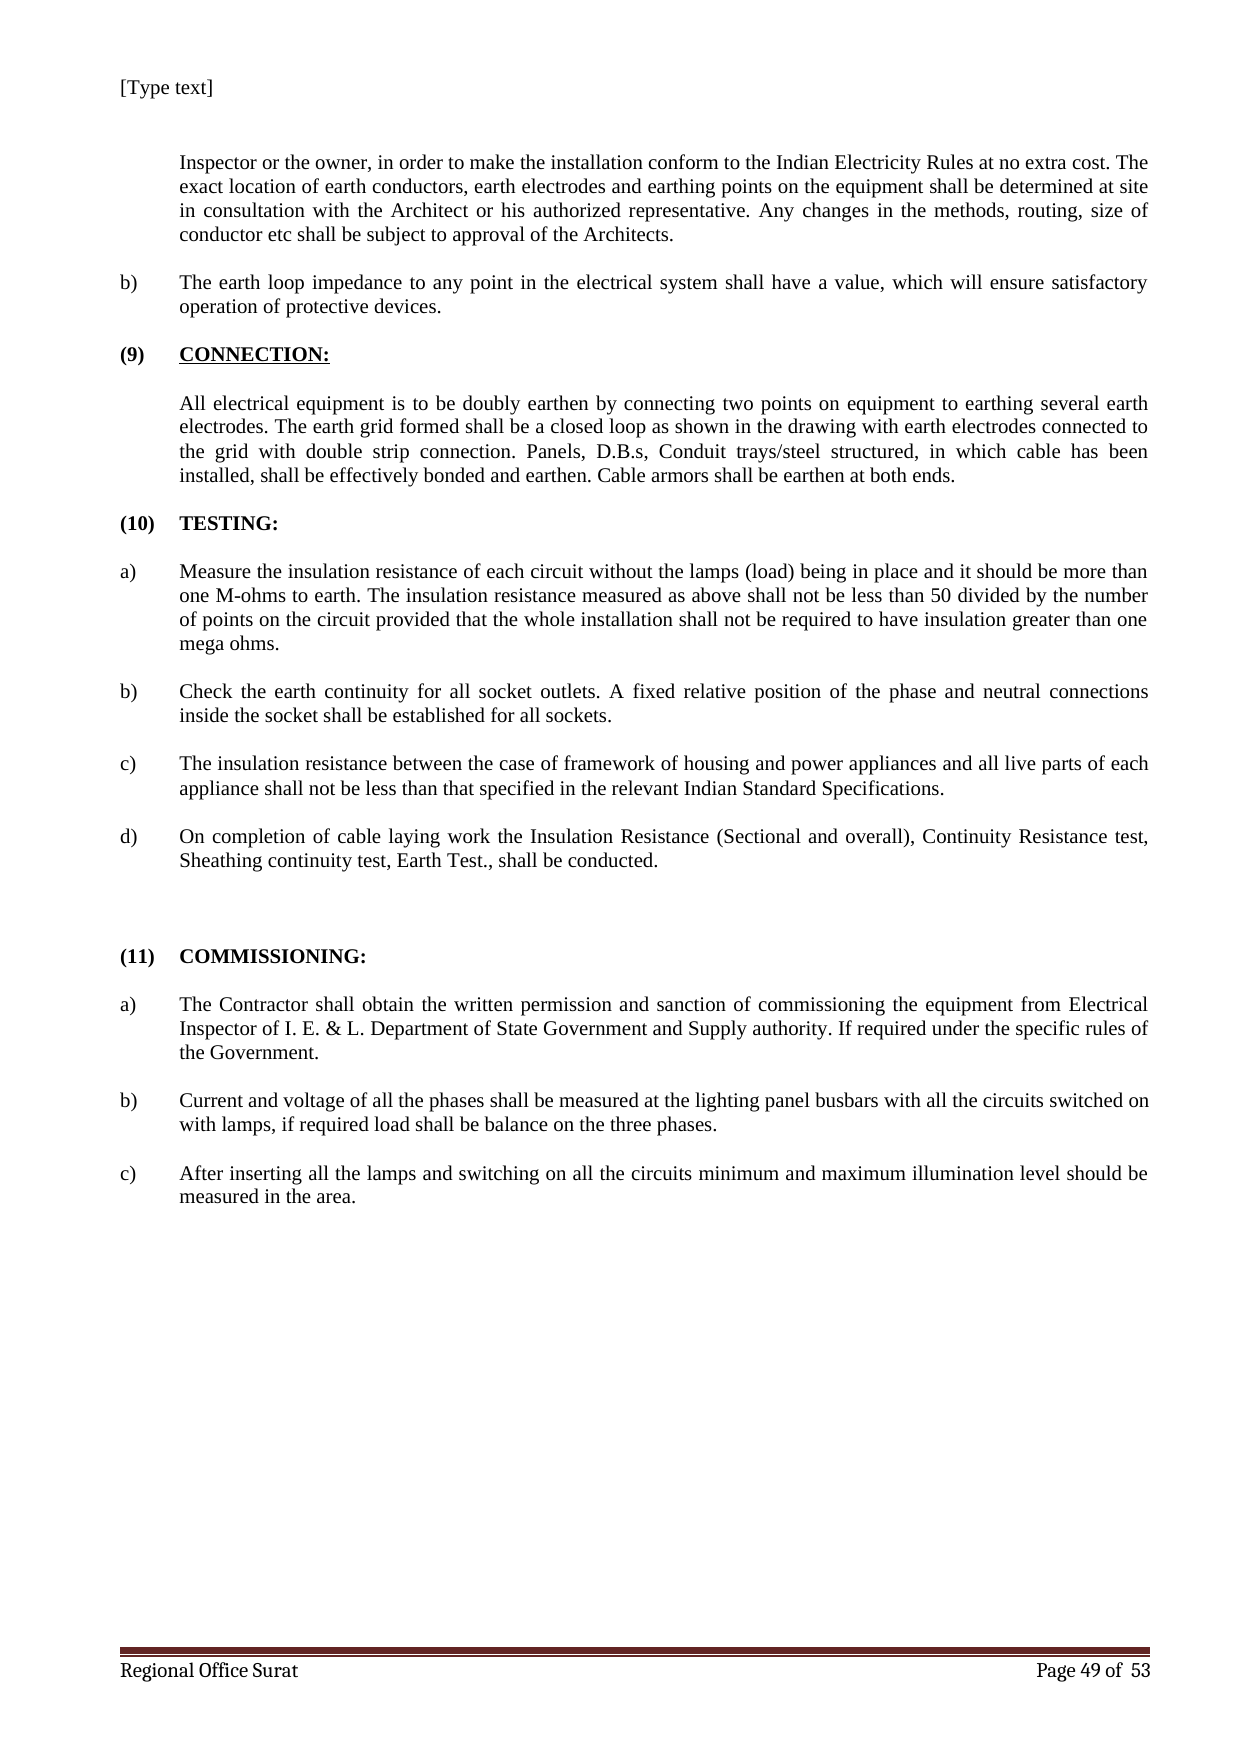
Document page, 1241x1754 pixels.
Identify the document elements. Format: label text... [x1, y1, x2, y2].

text d) On completion of cable laying work the Insulation Resistance (Sectional and overall), Continuity Resistance test, Sheathing continuity test, Earth Test., shall be conducted. [120, 823, 1150, 872]
text a) Measure the insulation resistance of each circuit without the lamps (load) being in place and it should be more than one M-ohms to earth. The insulation resistance measured as above shall not be less than 50 divided by the number of points on the circuit provided that the whole installation shall not be required to have insulation greater than one mega ohms. [120, 559, 1150, 655]
text (9) CONNECTION: [120, 342, 1150, 366]
text c) After inserting all the lamps and switching on all the circuits minimum and maximum illumination level should be measured in the area. [120, 1160, 1150, 1208]
text (10) TESTING: [120, 511, 1150, 535]
text a) The Contractor shall obtain the written permission and sanction of commissioning the equipment from Electrical Inspector of I. E. & L. Department of State Government and Supply authority. If required under the specific rules of the Government. [120, 992, 1150, 1064]
text b) Check the earth continuity for all socket outlets. A fixed relative position of the phase and neutral connections inside the socket shall be established for all sockets. [120, 679, 1150, 727]
text (11) COMMISSIONING: [120, 944, 1150, 968]
text All electrical equipment is to be doubly earthen by connecting two points on equipment to earthing several earth electrodes. The earth grid formed shall be a closed loop as shown in the drawing with earth electrodes connected to the grid with double strip connection. Panels, D.B.s, Conduit trays/steel structured, in which cable has been installed, shall be effectively bonded and earthen. Cable armors shall be earthen at both ends. [179, 390, 1150, 487]
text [120, 150, 1150, 246]
text b) The earth loop impedance to any point in the electrical system shall have a value, which will ensure satisfactory operation of protective devices. [120, 270, 1150, 318]
text b) Current and voltage of all the phases shall be measured at the lighting panel busbars with all the circuits switched on with lamps, if required load shall be balance on the three phases. [120, 1088, 1150, 1136]
text c) The insulation resistance between the case of framework of housing and power appliances and all live parts of each appliance shall not be less than that specified in the relevant Indian Standard Specifications. [120, 751, 1150, 799]
